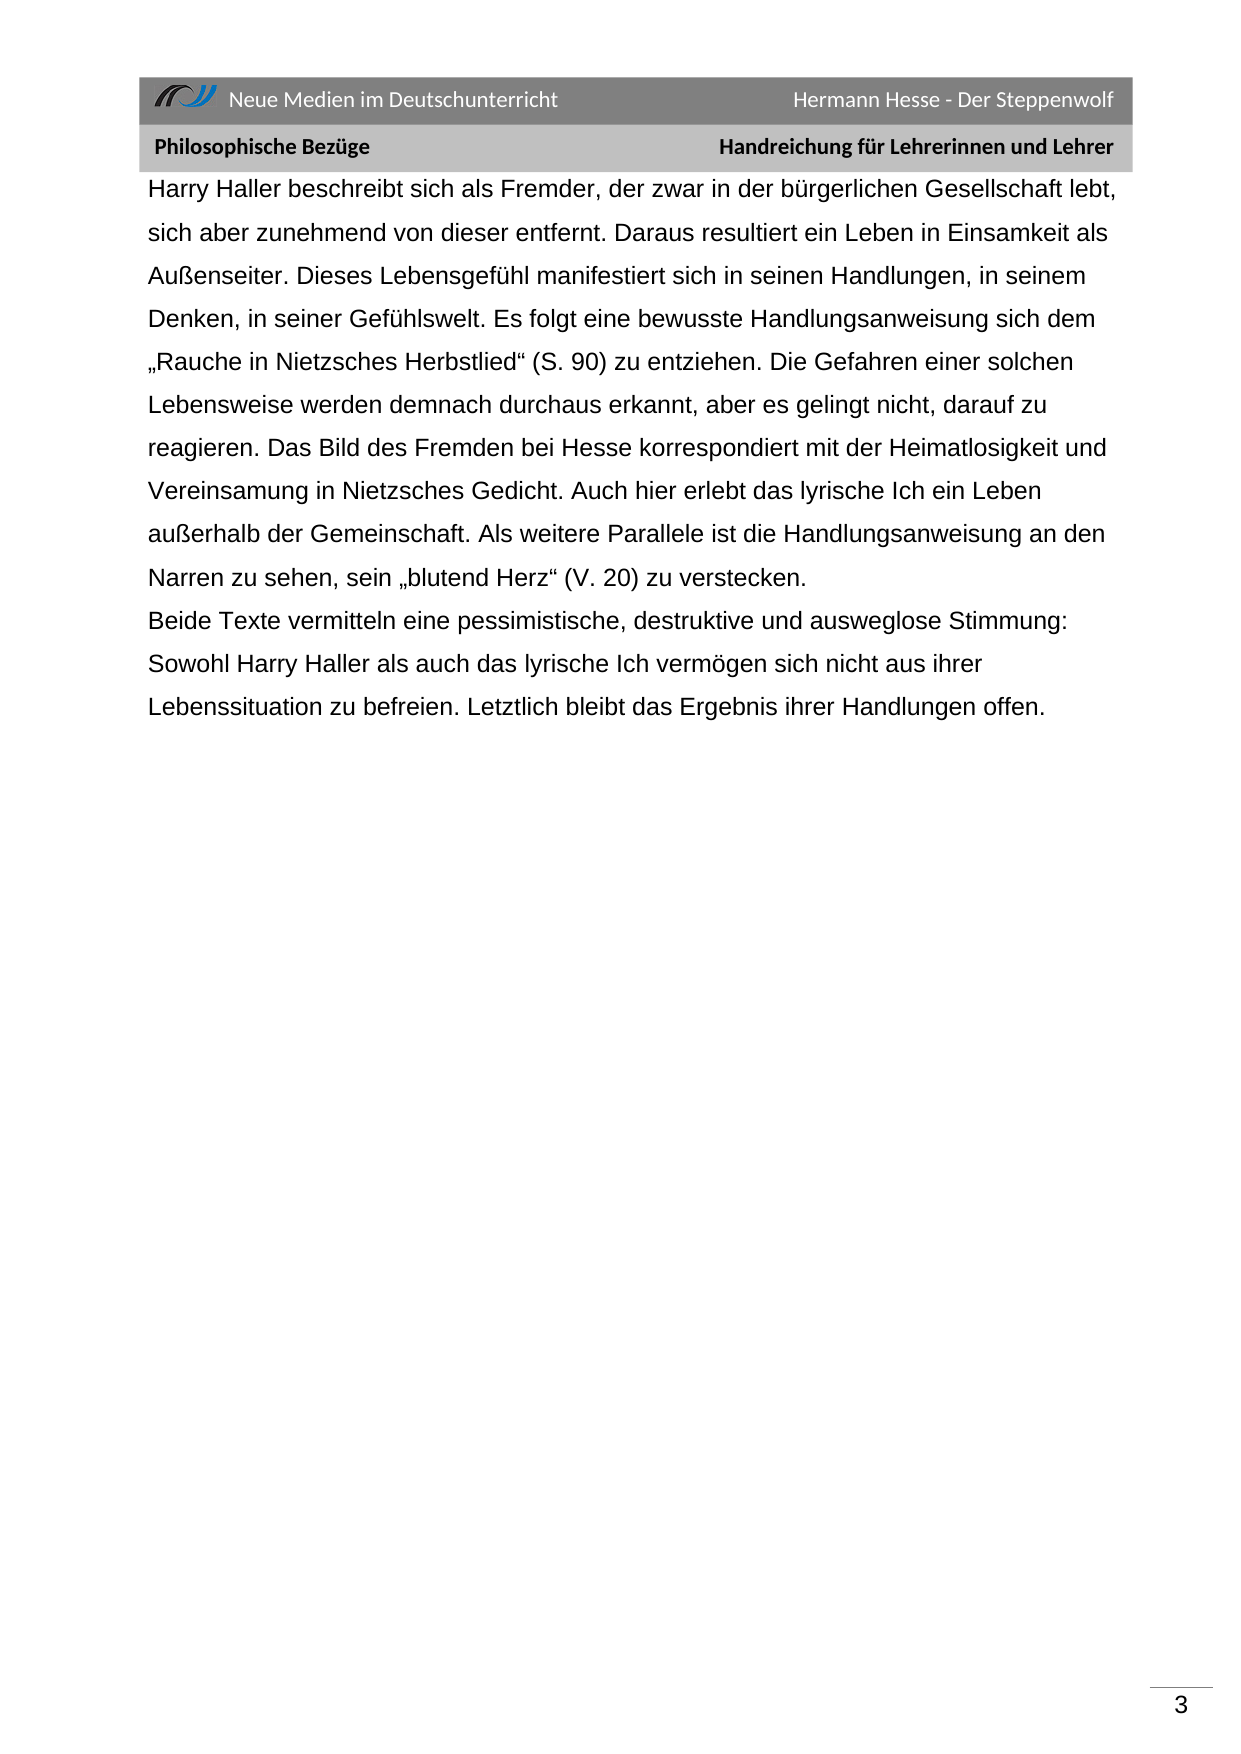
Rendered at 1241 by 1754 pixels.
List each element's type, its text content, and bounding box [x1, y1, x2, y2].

text Harry Haller beschreibt sich als Fremder, der zwar in der bürgerlichen Gesellschaft lebt, sich aber zunehmend von dieser entfernt. Daraus resultiert ein Leben in Einsamkeit als Außenseiter. Dieses Lebensgefühl manifestiert sich in seinen Handlungen, in seinem Denken, in seiner Gefühlswelt. Es folgt eine bewusste Handlungsanweisung sich dem „Rauche in Nietzsches Herbstlied“ (S. 90) zu entziehen. Die Gefahren einer solchen Lebensweise werden demnach durchaus erkannt, aber es gelingt nicht, darauf zu reagieren. Das Bild des Fremden bei Hesse korrespondiert mit der Heimatlosigkeit und Vereinsamung in Nietzsches Gedicht. Auch hier erlebt das lyrische Ich ein Leben außerhalb der Gemeinschaft. Als weitere Parallele ist die Handlungsanweisung an den Narren zu sehen, sein „blutend Herz“ (V. 20) zu verstecken. [148, 131, 1122, 591]
text Beide Texte vermitteln eine pessimistische, destruktive und ausweglose Stimmung: Sowohl Harry Haller als auch das lyrische Ich vermögen sich nicht aus ihrer Lebenssituation zu befreien. Letztlich bleibt das Ergebnis ihrer Handlungen offen. [148, 606, 1122, 721]
picture [154, 85, 217, 107]
